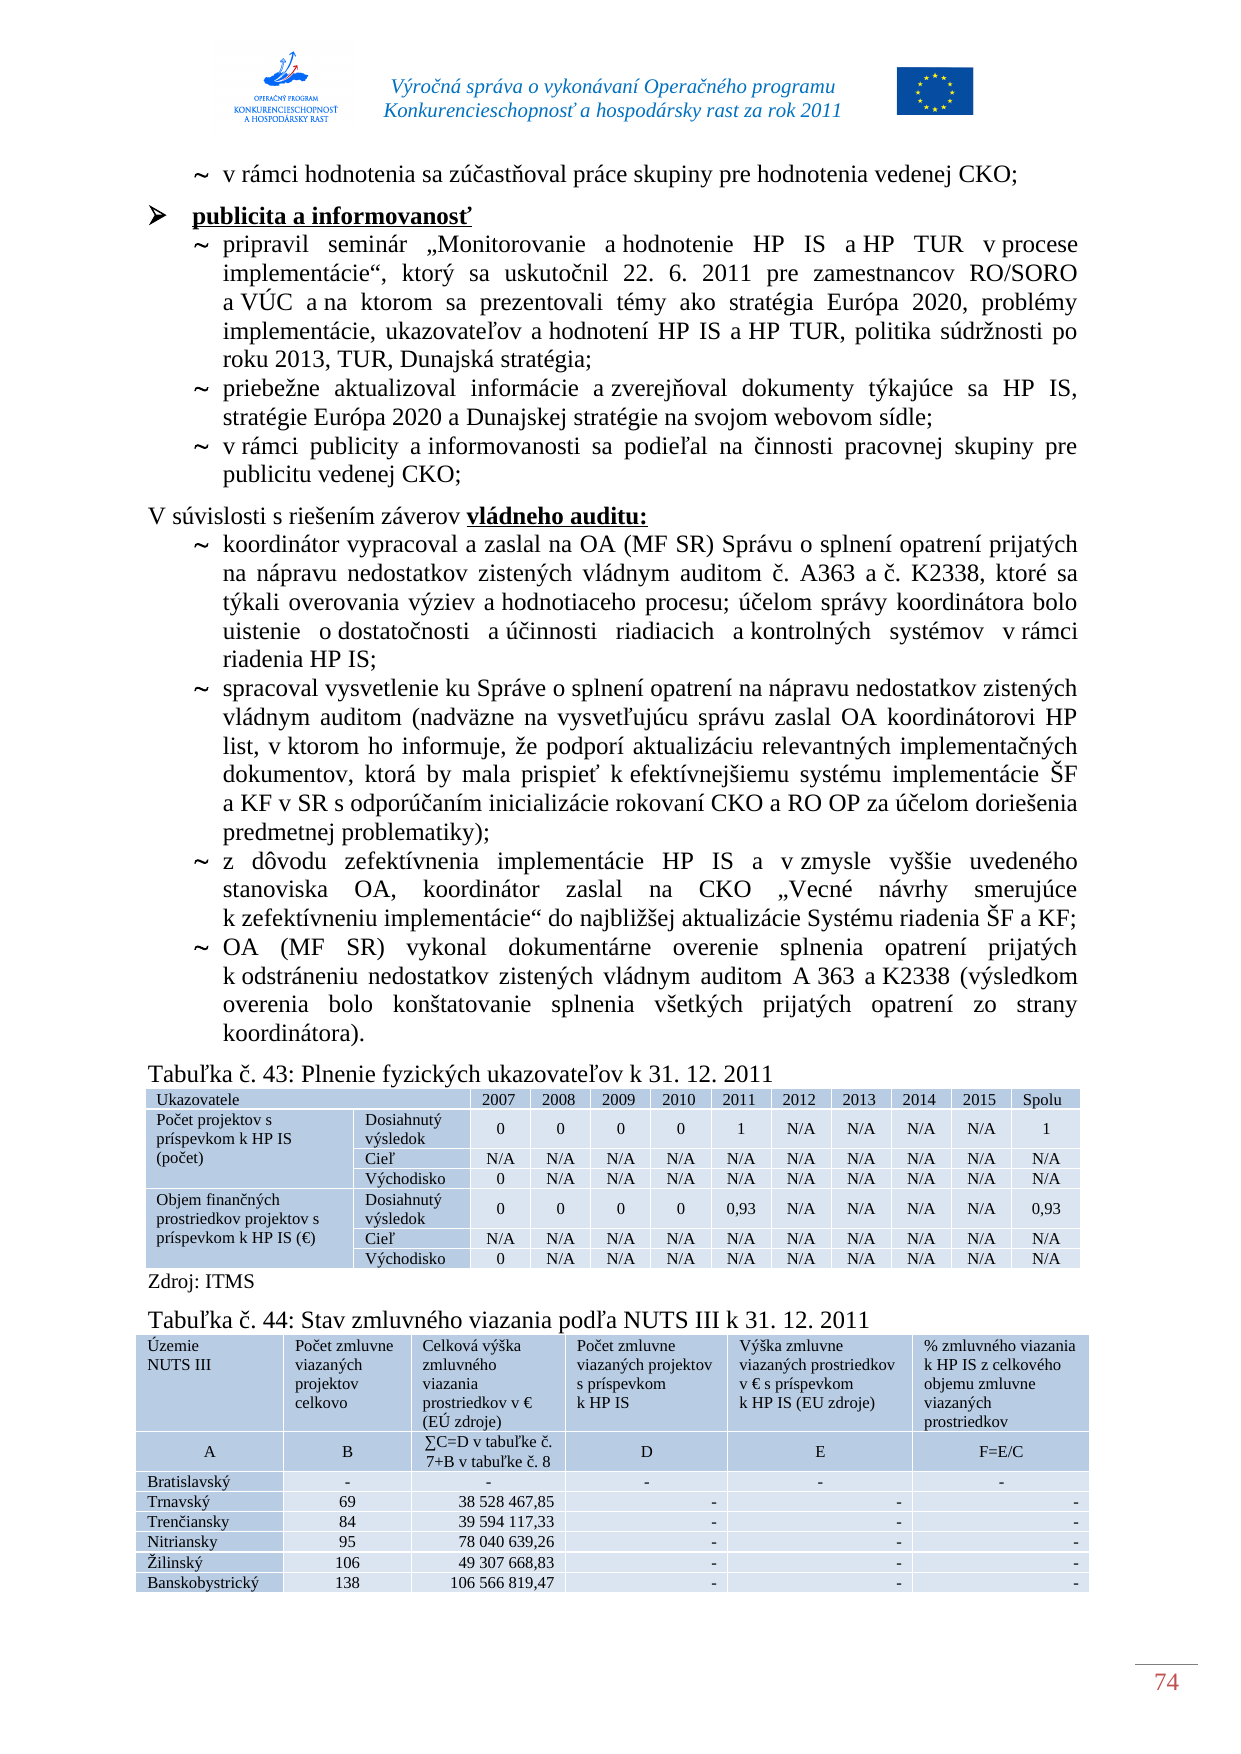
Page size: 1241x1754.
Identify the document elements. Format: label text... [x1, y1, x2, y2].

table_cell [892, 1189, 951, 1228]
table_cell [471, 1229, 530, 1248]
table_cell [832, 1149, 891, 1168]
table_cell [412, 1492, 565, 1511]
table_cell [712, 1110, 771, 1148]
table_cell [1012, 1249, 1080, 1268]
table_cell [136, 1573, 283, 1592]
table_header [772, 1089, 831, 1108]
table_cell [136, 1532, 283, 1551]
list koordinátor vypracoval a zaslal na OA (MF SR) Správu o splnení opatrení prijatých na nápravu nedostatkov zistených vládnym auditom č. A363 a č. K2338, ktoré sa týkali overovania výziev a hodnotiaceho procesu; účelom správy koordinátora bolo uistenie o dostatočnosti a účinnosti riadiacich a kontrolných systémov v rámci riadenia HP IS; [192, 529, 1078, 673]
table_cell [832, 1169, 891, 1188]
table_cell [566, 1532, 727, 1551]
list v rámci publicity a informovanosti sa podieľal na činnosti pracovnej skupiny pre publicitu vedenej CKO; [192, 431, 1078, 488]
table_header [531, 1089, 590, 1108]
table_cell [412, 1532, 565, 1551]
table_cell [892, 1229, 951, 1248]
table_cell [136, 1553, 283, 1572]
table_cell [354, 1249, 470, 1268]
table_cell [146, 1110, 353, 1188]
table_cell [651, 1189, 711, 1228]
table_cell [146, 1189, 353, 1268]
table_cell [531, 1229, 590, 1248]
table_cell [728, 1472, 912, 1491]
list pripravil seminár „Monitorovanie a hodnotenie HP IS a HP TUR v procese implementácie“, ktorý sa uskutočnil 22. 6. 2011 pre zamestnancov RO/SORO a VÚC a na ktorom sa prezentovali témy ako stratégia Európa 2020, problémy implementácie, ukazovateľov a hodnotení HP IS a HP TUR, politika súdržnosti po roku 2013, TUR, Dunajská stratégia; [192, 229, 1078, 373]
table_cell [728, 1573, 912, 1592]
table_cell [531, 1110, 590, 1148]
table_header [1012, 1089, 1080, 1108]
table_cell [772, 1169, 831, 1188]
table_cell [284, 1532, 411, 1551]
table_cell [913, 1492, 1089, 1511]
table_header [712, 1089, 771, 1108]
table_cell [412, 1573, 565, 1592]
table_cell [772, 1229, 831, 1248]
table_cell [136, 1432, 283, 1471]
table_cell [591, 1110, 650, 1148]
picture [212, 40, 357, 135]
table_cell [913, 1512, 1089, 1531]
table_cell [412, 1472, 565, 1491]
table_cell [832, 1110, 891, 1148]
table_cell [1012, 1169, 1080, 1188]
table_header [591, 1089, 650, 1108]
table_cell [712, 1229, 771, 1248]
list v rámci hodnotenia sa zúčastňoval práce skupiny pre hodnotenia vedenej CKO; [192, 159, 1078, 188]
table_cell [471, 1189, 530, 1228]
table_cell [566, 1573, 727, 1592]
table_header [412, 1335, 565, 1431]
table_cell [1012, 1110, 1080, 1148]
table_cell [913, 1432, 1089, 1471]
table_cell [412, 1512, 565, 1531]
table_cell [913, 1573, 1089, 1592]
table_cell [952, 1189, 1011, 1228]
text Tabuľka č. 43: Plnenie fyzických ukazovateľov k 31. 12. 2011 [148, 1059, 1078, 1088]
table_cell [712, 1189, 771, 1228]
list priebežne aktualizoval informácie a zverejňoval dokumenty týkajúce sa HP IS, stratégie Európa 2020 a Dunajskej stratégie na svojom webovom sídle; [192, 373, 1078, 431]
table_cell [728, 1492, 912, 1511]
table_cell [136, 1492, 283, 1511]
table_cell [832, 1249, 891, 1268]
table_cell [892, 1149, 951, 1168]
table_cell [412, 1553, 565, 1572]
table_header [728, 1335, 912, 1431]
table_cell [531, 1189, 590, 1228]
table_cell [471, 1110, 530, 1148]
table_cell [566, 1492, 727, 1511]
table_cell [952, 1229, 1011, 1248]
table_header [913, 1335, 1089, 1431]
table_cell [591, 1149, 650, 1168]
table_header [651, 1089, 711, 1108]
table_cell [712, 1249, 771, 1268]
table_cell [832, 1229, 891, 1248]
text Zdroj: ITMS [148, 1269, 1078, 1293]
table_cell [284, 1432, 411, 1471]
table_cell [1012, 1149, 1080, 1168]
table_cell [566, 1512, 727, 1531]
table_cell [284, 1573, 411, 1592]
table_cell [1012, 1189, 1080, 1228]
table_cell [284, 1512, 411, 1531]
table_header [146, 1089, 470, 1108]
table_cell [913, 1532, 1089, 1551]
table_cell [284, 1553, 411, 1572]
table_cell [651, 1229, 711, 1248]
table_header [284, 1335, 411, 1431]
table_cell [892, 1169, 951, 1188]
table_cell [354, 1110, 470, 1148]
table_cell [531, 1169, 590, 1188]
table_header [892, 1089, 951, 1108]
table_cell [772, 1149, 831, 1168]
text V súvislosti s riešením záverov vládneho auditu: [148, 501, 1078, 529]
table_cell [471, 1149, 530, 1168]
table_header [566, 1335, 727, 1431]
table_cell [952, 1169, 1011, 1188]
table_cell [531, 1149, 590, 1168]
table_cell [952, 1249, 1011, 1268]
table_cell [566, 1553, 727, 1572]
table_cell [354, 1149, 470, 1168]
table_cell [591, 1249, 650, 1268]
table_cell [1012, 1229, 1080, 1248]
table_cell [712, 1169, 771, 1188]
list OA (MF SR) vykonal dokumentárne overenie splnenia opatrení prijatých k odstráneniu nedostatkov zistených vládnym auditom A 363 a K2338 (výsledkom overenia bolo konštatovanie splnenia všetkých prijatých opatrení zo strany koordinátora). [192, 932, 1078, 1047]
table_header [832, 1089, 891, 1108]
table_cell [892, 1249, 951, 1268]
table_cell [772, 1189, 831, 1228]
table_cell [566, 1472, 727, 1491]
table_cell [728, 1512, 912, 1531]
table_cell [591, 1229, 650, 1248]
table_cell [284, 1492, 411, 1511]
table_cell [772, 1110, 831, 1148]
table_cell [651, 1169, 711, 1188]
list spracoval vysvetlenie ku Správe o splnení opatrení na nápravu nedostatkov zistených vládnym auditom (nadväzne na vysvetľujúcu správu zaslal OA koordinátorovi HP list, v ktorom ho informuje, že podporí aktualizáciu relevantných implementačných dokumentov, ktorá by mala prispieť k efektívnejšiemu systému implementácie ŠF a KF v SR s odporúčaním inicializácie rokovaní CKO a RO OP za účelom doriešenia predmetnej problematiky); [192, 673, 1078, 846]
list z dôvodu zefektívnenia implementácie HP IS a v zmysle vyššie uvedeného stanoviska OA, koordinátor zaslal na CKO „Vecné návrhy smerujúce k zefektívneniu implementácie“ do najbližšej aktualizácie Systému riadenia ŠF a KF; [192, 846, 1078, 932]
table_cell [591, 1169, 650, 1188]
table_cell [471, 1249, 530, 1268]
list publicita a informovanosť [148, 201, 1078, 229]
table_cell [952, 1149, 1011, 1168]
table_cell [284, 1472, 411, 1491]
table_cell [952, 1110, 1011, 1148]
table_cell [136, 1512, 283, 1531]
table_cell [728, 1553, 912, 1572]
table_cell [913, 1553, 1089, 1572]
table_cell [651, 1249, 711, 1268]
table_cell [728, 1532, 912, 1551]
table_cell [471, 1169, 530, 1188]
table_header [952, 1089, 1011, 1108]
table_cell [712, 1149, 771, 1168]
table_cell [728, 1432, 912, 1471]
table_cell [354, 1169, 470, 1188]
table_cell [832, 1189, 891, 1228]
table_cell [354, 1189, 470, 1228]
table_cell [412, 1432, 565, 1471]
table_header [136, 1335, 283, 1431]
picture [896, 67, 974, 115]
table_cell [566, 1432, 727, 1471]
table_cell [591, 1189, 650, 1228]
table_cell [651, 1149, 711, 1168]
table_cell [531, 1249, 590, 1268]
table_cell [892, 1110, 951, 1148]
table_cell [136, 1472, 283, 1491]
text Tabuľka č. 44: Stav zmluvného viazania podľa NUTS III k 31. 12. 2011 [148, 1306, 1078, 1334]
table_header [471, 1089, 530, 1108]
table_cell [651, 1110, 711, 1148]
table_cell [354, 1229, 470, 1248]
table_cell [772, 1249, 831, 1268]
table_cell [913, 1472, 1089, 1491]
